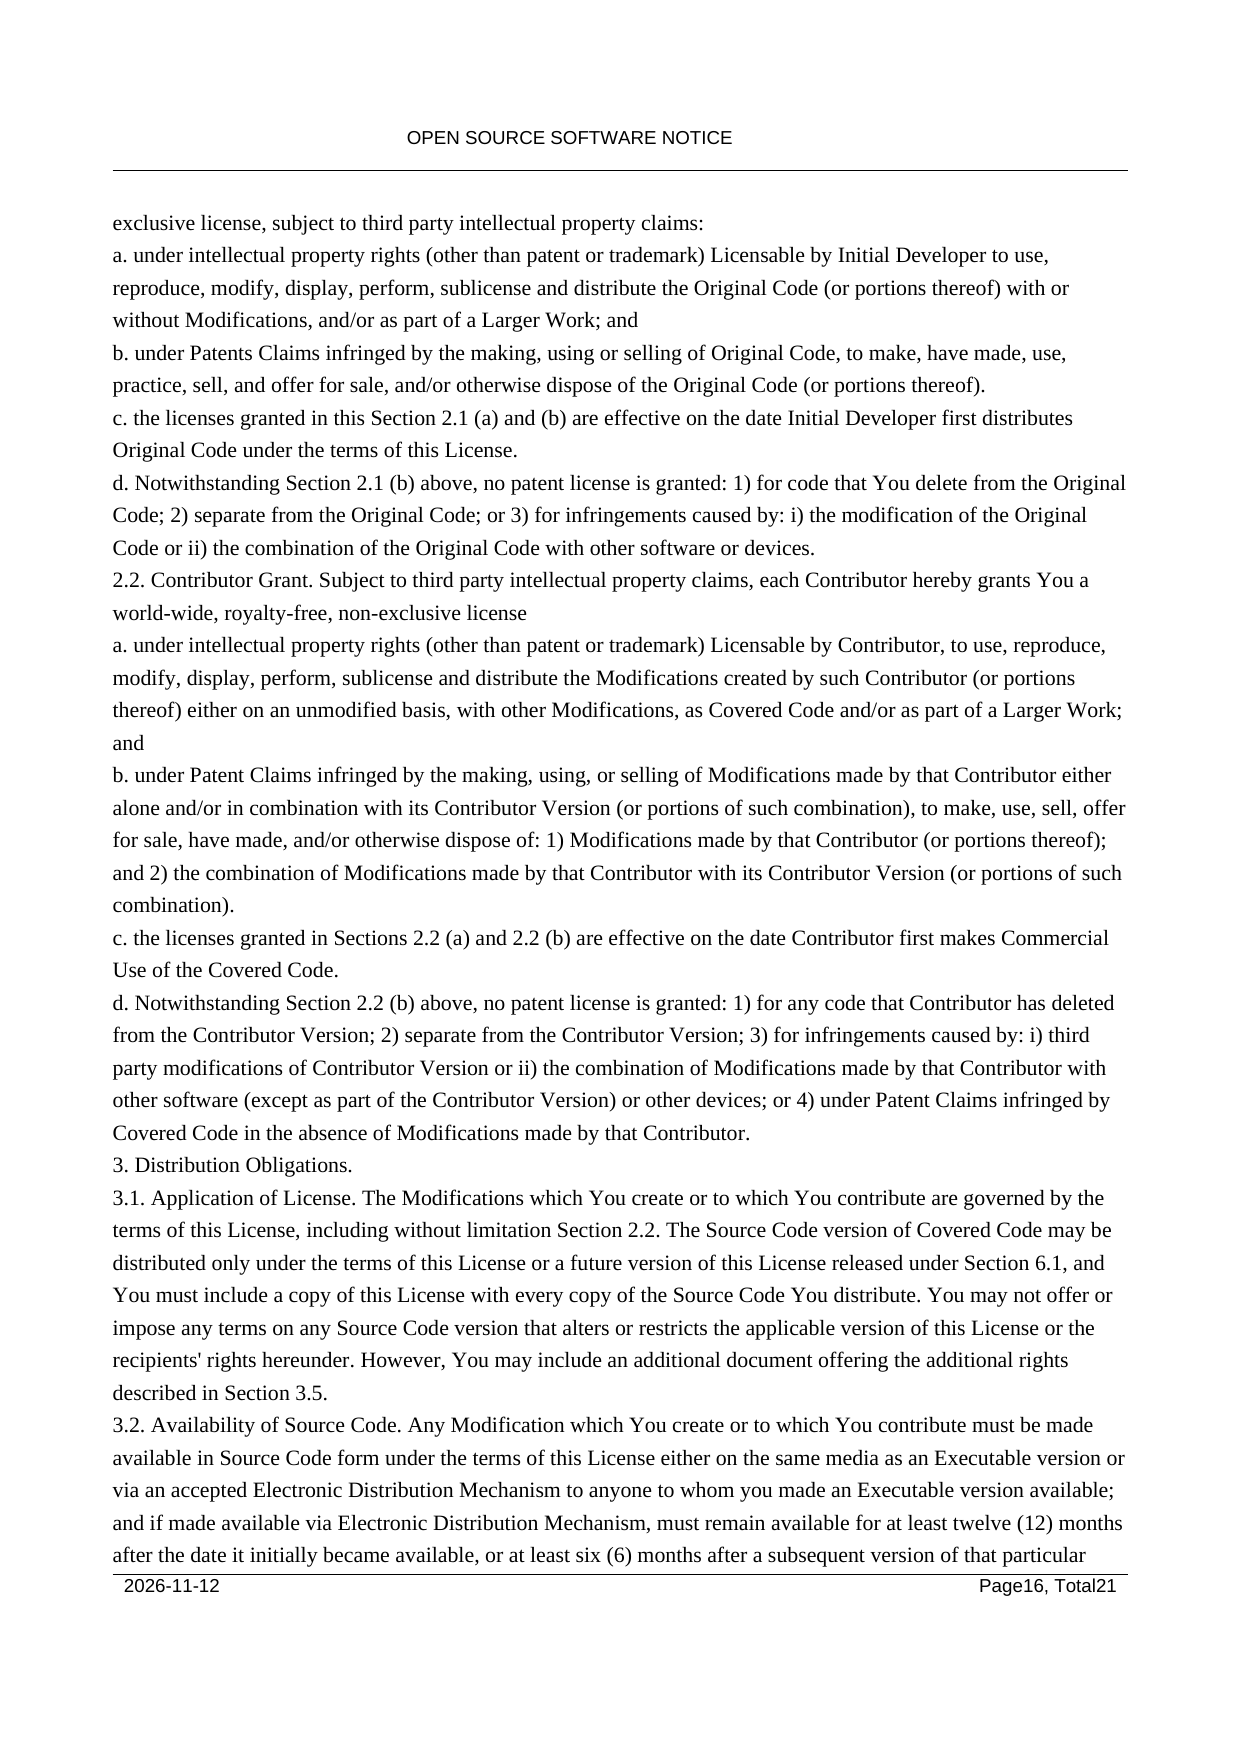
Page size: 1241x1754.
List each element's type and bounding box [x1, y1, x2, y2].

text [112, 206, 1128, 1571]
